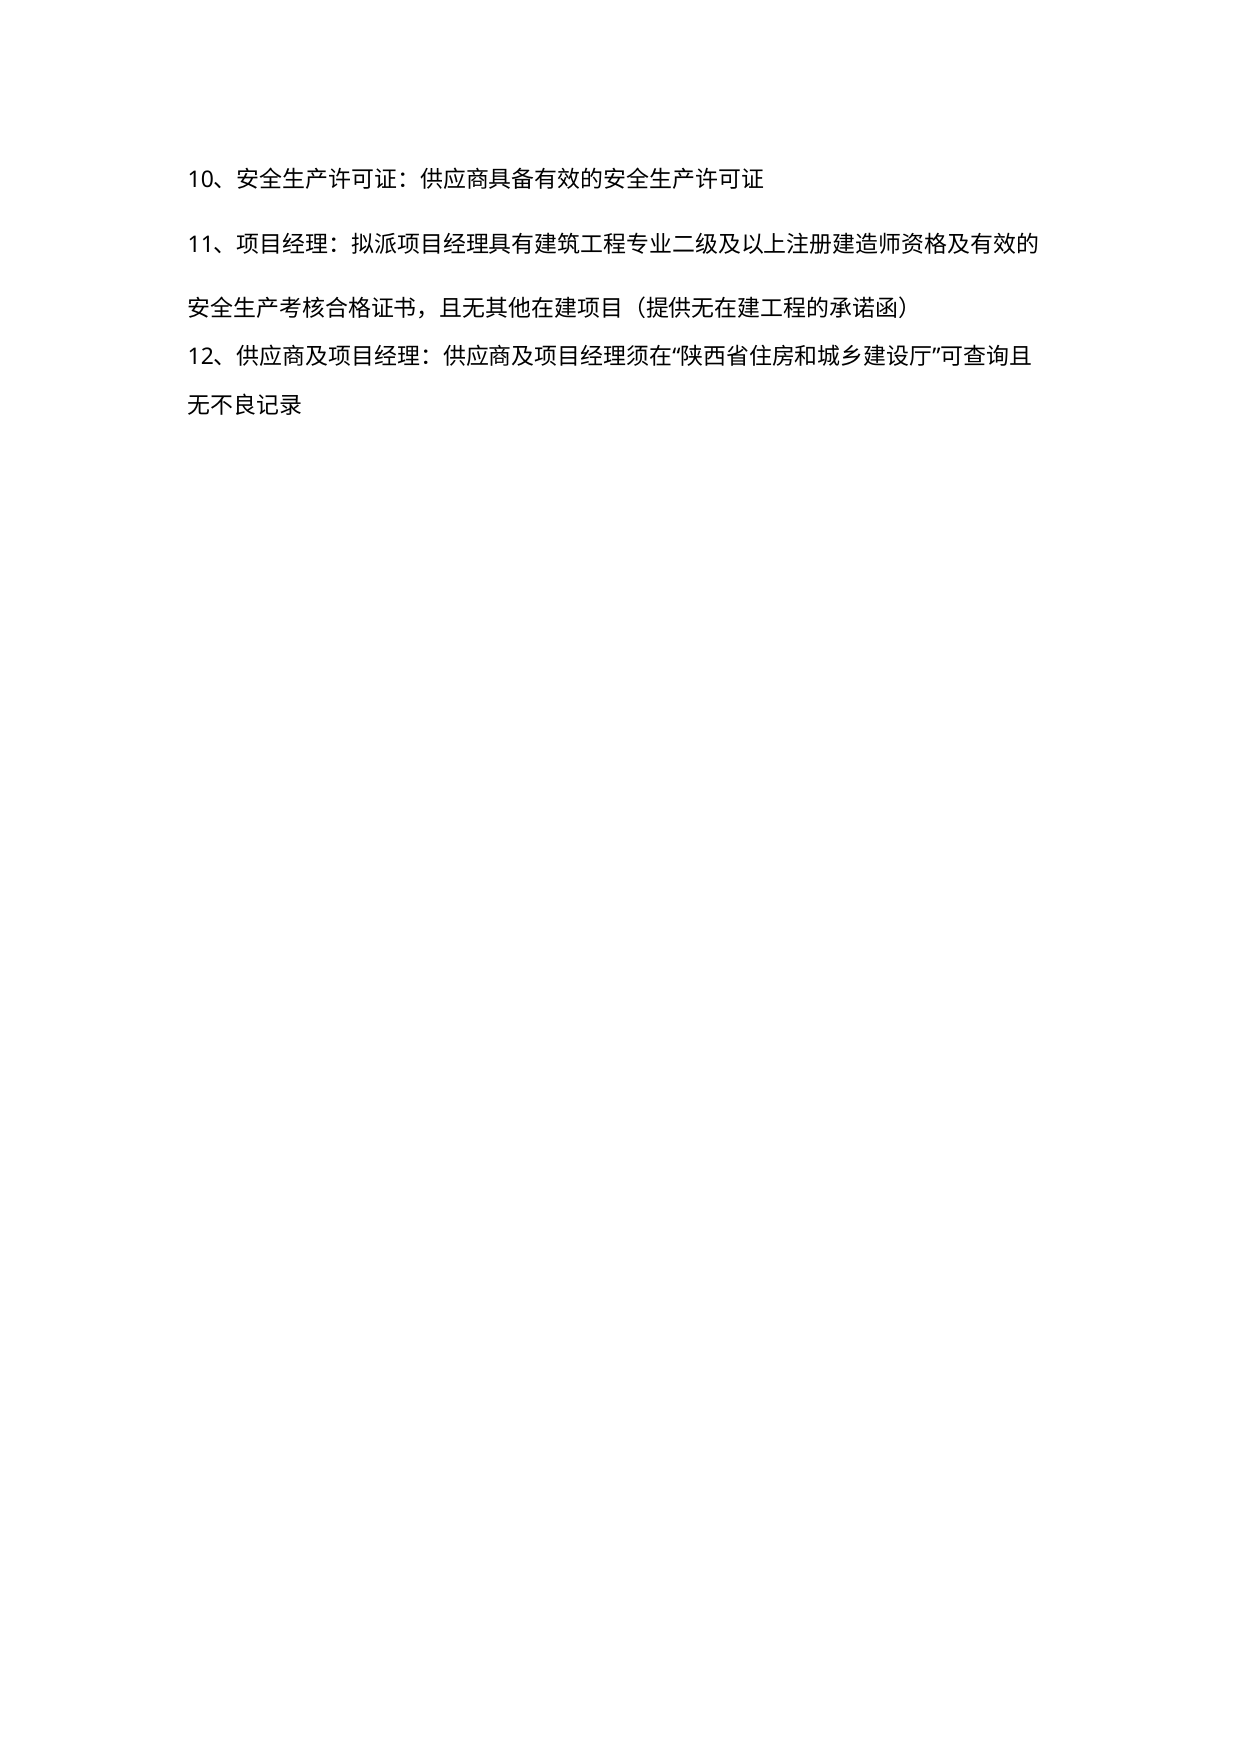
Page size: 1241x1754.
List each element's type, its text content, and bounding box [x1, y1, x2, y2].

text 12、供应商及项目经理：供应商及项目经理须在“陕西省住房和城乡建设厅”可查询且无不良记录 [187, 339, 1053, 421]
text 11、项目经理：拟派项目经理具有建筑工程专业二级及以上注册建造师资格及有效的安全生产考核合格证书，且无其他在建项目（提供无在建工程的承诺函） [187, 210, 1053, 324]
text 10、安全生产许可证：供应商具备有效的安全生产许可证 [187, 162, 1053, 194]
